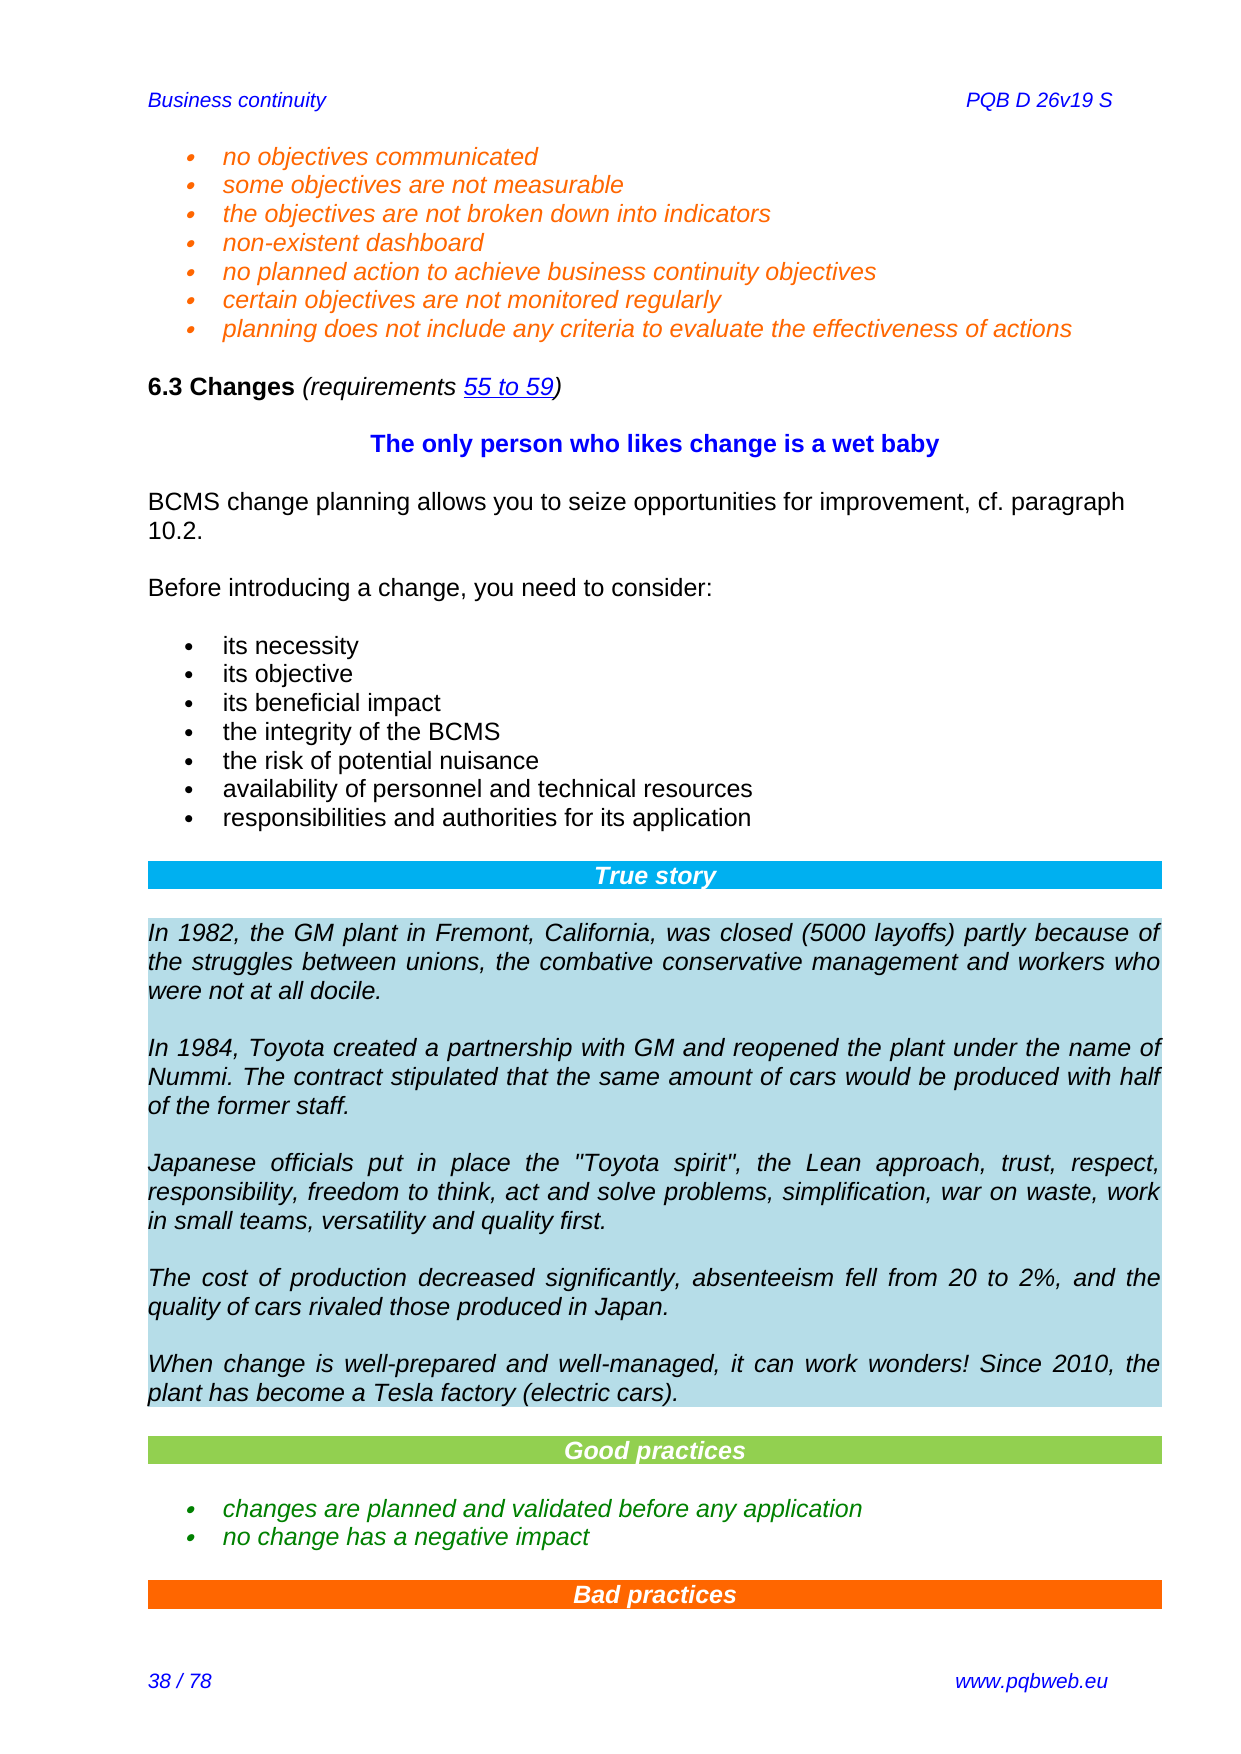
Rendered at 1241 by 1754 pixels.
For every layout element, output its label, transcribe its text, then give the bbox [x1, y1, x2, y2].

list no objectives communicated [185, 141, 1162, 170]
list its necessity [185, 631, 1162, 659]
text BCMS change planning allows you to seize opportunities for improvement, cf. paragraph 10.2. [148, 487, 1162, 544]
list no change has a negative impact [185, 1522, 1162, 1551]
list its objective [185, 659, 1162, 688]
text Japanese officials put in place the "Toyota spirit", the Lean approach, trust, respect, responsibility, freedom to think, act and solve problems, simplification, war on waste, work in small teams, versatility and quality first. [148, 1148, 1162, 1234]
list planning does not include any criteria to evaluate the effectiveness of actions [185, 314, 1162, 343]
text Good practices [148, 1436, 1162, 1464]
list the risk of potential nuisance [185, 746, 1162, 774]
text When change is well-prepared and well-managed, it can work wonders! Since 2010, the plant has become a Tesla factory (electric cars). [148, 1349, 1162, 1407]
text In 1984, Toyota created a partnership with GM and reopened the plant under the name of Nummi. The contract stipulated that the same amount of cars would be produced with half of the former staff. [148, 1033, 1162, 1119]
list its beneficial impact [185, 688, 1162, 717]
text Before introducing a change, you need to consider: [148, 573, 1162, 602]
list non-existent dashboard [185, 228, 1162, 256]
list some objectives are not measurable [185, 170, 1162, 199]
text True story [148, 861, 1162, 889]
list changes are planned and validated before any application [185, 1493, 1162, 1522]
text In 1982, the GM plant in Fremont, California, was closed (5000 layoffs) partly because of the struggles between unions, the combative conservative management and workers who were not at all docile. [148, 918, 1162, 1004]
list no planned action to achieve business continuity objectives [185, 256, 1162, 285]
text Bad practices [148, 1580, 1162, 1609]
list certain objectives are not monitored regularly [185, 285, 1162, 314]
list availability of personnel and technical resources [185, 774, 1162, 803]
list the objectives are not broken down into indicators [185, 199, 1162, 228]
text 6.3 Changes (requirements 55 to 59) [148, 372, 1162, 401]
list responsibilities and authorities for its application [185, 803, 1162, 832]
list the integrity of the BCMS [185, 717, 1162, 746]
text The only person who likes change is a wet baby [148, 429, 1162, 458]
text The cost of production decreased significantly, absenteeism fell from 20 to 2%, and the quality of cars rivaled those produced in Japan. [148, 1263, 1162, 1321]
